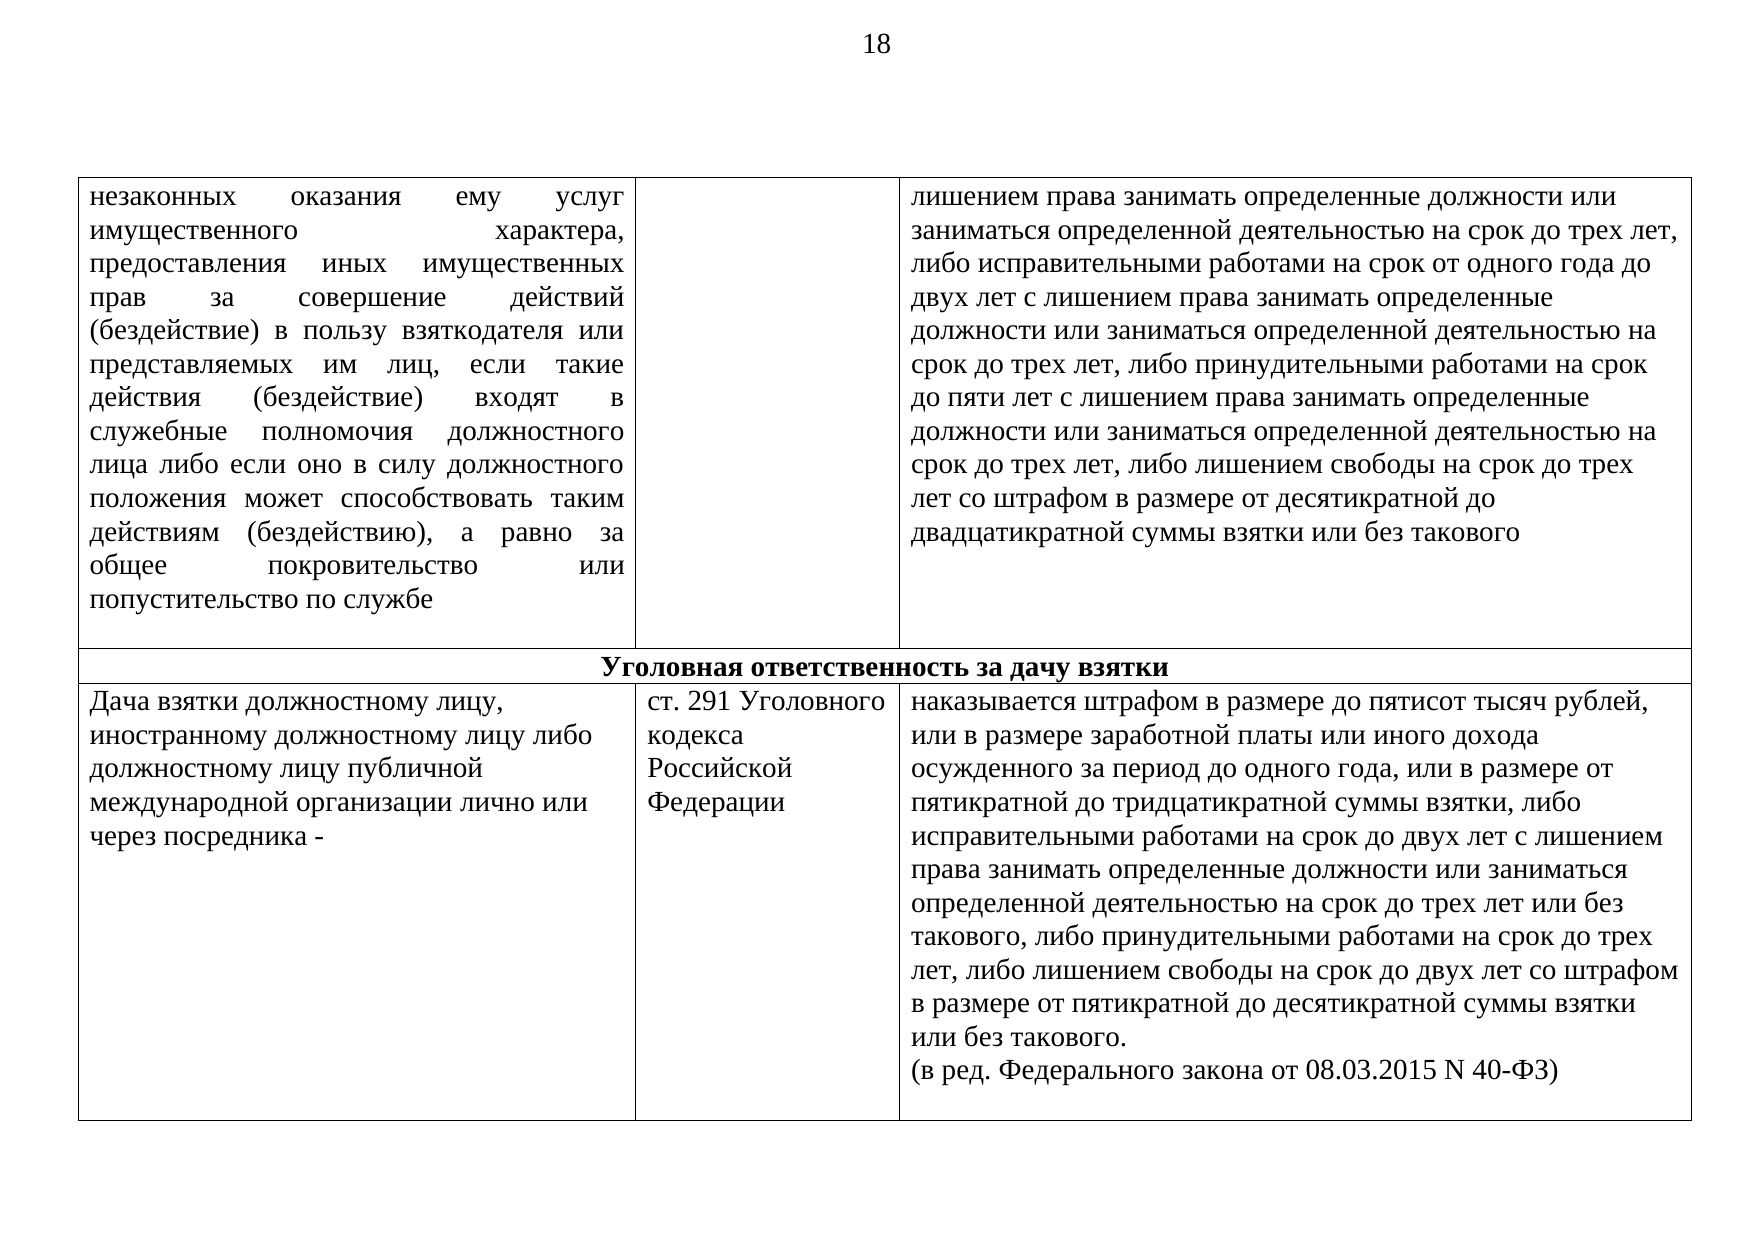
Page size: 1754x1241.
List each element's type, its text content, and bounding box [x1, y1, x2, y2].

table_cell ст. 291 Уголовного кодекса Российской Федерации [636, 684, 899, 1119]
table_cell Дача взятки должностному лицу, иностранному должностному лицу либо должностному лицу публичной международной организации лично или через посредника - [79, 684, 635, 1119]
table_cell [636, 178, 899, 648]
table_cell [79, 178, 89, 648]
table_cell Уголовная ответственность за дачу взятки [79, 649, 1691, 682]
table_cell наказывается штрафом в размере до пятисот тысяч рублей, или в размере заработной платы или иного дохода осужденного за период до одного года, или в размере от пятикратной до тридцатикратной суммы взятки, либо исправительными работами на срок до двух лет с лишением права занимать определенные должности или заниматься определенной деятельностью на срок до трех лет или без такового, либо принудительными работами на срок до трех лет, либо лишением свободы на срок до двух лет со штрафом в размере от пятикратной до десятикратной суммы взятки или без такового. (в ред. Федерального закона от 08.03.2015 N 40-ФЗ) [900, 684, 1691, 1119]
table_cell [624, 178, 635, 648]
